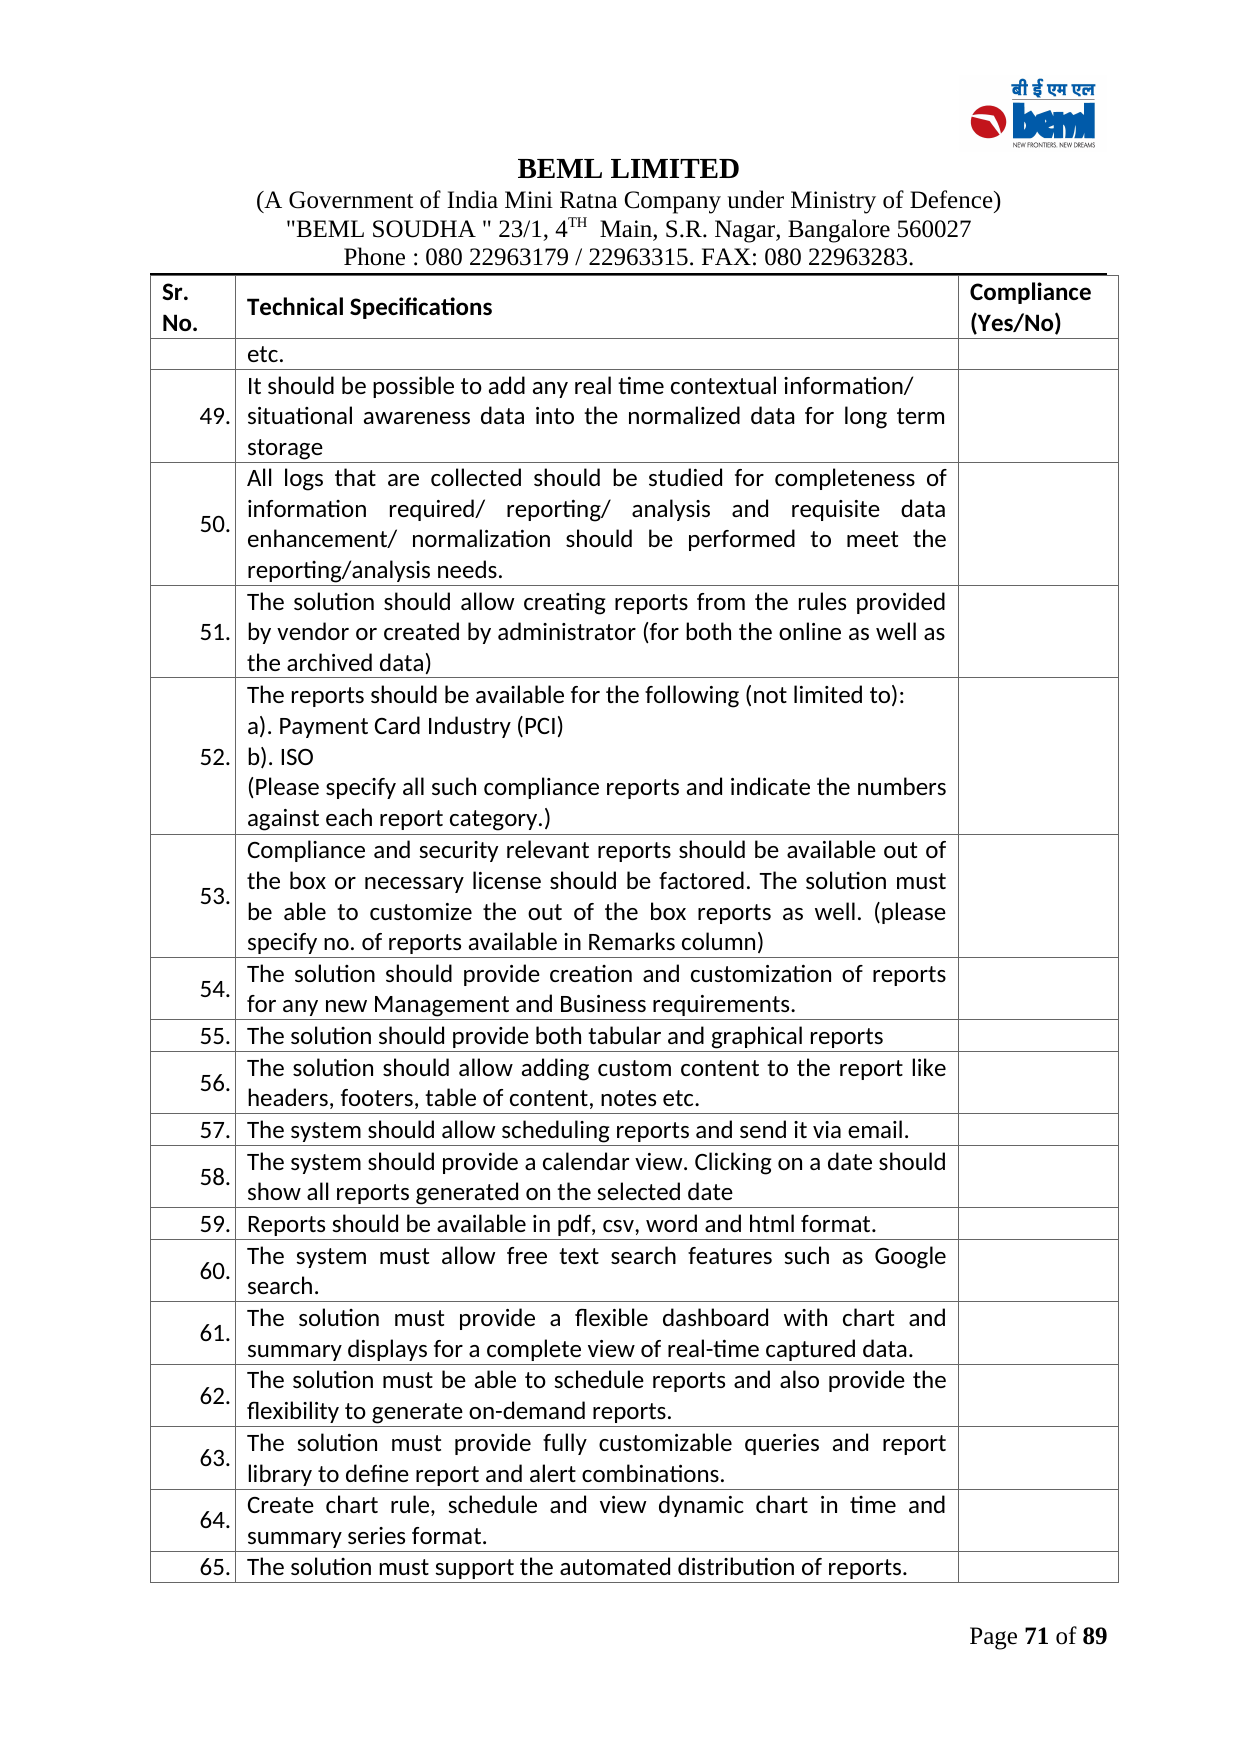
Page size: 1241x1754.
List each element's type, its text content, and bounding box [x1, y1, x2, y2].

table_cell Compliance and security relevant reports should be available out of the box or necessary license should be factored. The solution must be able to customize the out of the box reports as well. (please specify no. of reports available in Remarks column) [236, 835, 958, 957]
table_cell [959, 1427, 1118, 1488]
table_cell [151, 1365, 235, 1426]
table_cell [959, 1365, 1118, 1426]
table_cell The solution must provide a flexible dashboard with chart and summary displays for a complete view of real-time captured data. [236, 1302, 958, 1363]
table_cell [151, 1020, 235, 1051]
table_cell The reports should be available for the following (not limited to): a). Payment Card Industry (PCI) b). ISO (Please specify all such compliance reports and indicate the numbers against each report category.) [236, 678, 958, 833]
table_header Technical Specifications [236, 276, 958, 337]
table_cell [151, 1208, 235, 1239]
table_cell The solution must provide fully customizable queries and report library to define report and alert combinations. [236, 1427, 958, 1488]
table_cell [151, 463, 235, 585]
table_cell The system must allow free text search features such as Google search. [236, 1240, 958, 1301]
table_cell [151, 1114, 235, 1145]
table_cell [151, 958, 235, 1019]
table_cell [959, 586, 1118, 677]
table_cell [959, 1052, 1118, 1113]
table_cell [959, 463, 1118, 585]
table_cell [151, 370, 235, 462]
table_cell [959, 1490, 1118, 1551]
table_cell Reports should be available in pdf, csv, word and html format. [236, 1208, 958, 1239]
table_cell The solution must be able to schedule reports and also provide the flexibility to generate on-demand reports. [236, 1365, 958, 1426]
table_cell The solution should provide creation and customization of reports for any new Management and Business requirements. [236, 958, 958, 1019]
table_cell [151, 1052, 235, 1113]
picture [958, 75, 1108, 152]
table_cell The system should provide a calendar view. Clicking on a date should show all reports generated on the selected date [236, 1146, 958, 1207]
table_header Sr. No. [151, 276, 235, 337]
table_cell [959, 339, 1118, 369]
table_cell Create chart rule, schedule and view dynamic chart in time and summary series format. [236, 1490, 958, 1551]
table_cell [959, 1208, 1118, 1239]
table_header Compliance (Yes/No) [959, 276, 1118, 337]
table_cell [151, 678, 235, 833]
table_cell [959, 1240, 1118, 1301]
table_cell [959, 958, 1118, 1019]
table_cell [959, 1114, 1118, 1145]
table_cell [151, 1552, 235, 1582]
table_cell [151, 1146, 235, 1207]
table_cell It should be possible to add any real time contextual information/ situational awareness data into the normalized data for long term storage [236, 370, 958, 462]
table_cell [959, 835, 1118, 957]
table_cell [959, 678, 1118, 833]
table_cell [151, 1490, 235, 1551]
table_cell The solution should allow adding custom content to the report like headers, footers, table of content, notes etc. [236, 1052, 958, 1113]
table_cell [151, 1240, 235, 1301]
table_cell [959, 1020, 1118, 1051]
table_cell [151, 1427, 235, 1488]
table_cell [959, 370, 1118, 462]
table_cell [151, 339, 235, 369]
table_cell [959, 1552, 1118, 1582]
table_cell All logs that are collected should be studied for completeness of information required/ reporting/ analysis and requisite data enhancement/ normalization should be performed to meet the reporting/analysis needs. [236, 463, 958, 585]
table_cell The solution should allow creating reports from the rules provided by vendor or created by administrator (for both the online as well as the archived data) [236, 586, 958, 677]
table_cell [959, 1146, 1118, 1207]
table_cell [151, 835, 235, 957]
table_cell The system should allow scheduling reports and send it via email. [236, 1114, 958, 1145]
table_cell [959, 1302, 1118, 1363]
table_cell The solution should provide both tabular and graphical reports [236, 1020, 958, 1051]
table_cell [151, 586, 235, 677]
table_cell The solution must support the automated distribution of reports. [236, 1552, 958, 1582]
table_cell [151, 1302, 235, 1363]
